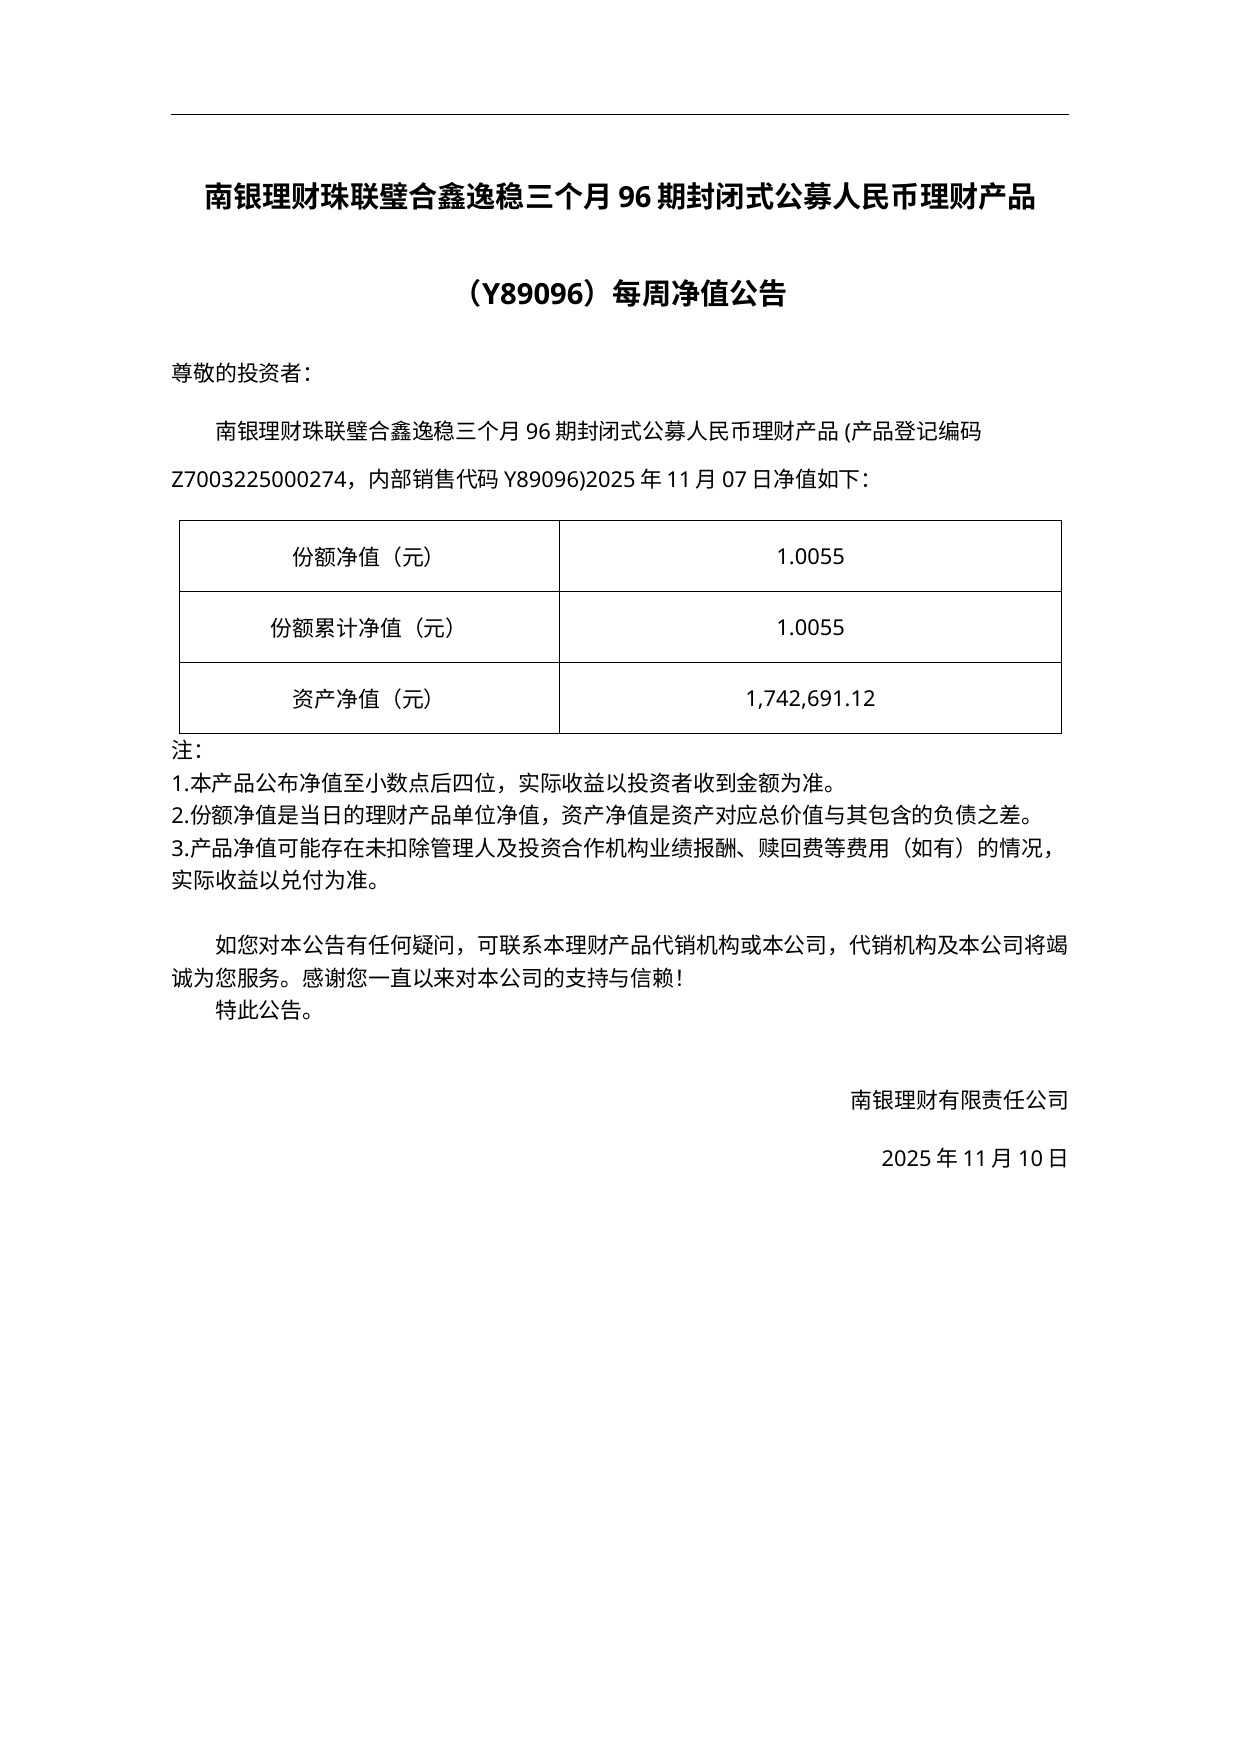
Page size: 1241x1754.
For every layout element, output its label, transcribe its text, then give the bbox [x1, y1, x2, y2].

text 2025年11月10日 [171, 1140, 1069, 1173]
text 南银理财珠联璧合鑫逸稳三个月96期封闭式公募人民币理财产品（Y89096）每周净值公告 [171, 162, 1069, 324]
text 2.份额净值是当日的理财产品单位净值，资产净值是资产对应总价值与其包含的负债之差。 [171, 798, 1069, 830]
table_cell 1.0055 [560, 592, 1061, 662]
text 1.本产品公布净值至小数点后四位，实际收益以投资者收到金额为准。 [171, 765, 1069, 798]
text 特此公告。 [171, 993, 1069, 1025]
text 南银理财珠联璧合鑫逸稳三个月96期封闭式公募人民币理财产品 (产品登记编码Z7003225000274，内部销售代码Y89096)2025年11月07日净值如下： [171, 413, 1069, 494]
text 尊敬的投资者： [171, 355, 1069, 388]
table_cell 资产净值（元） [180, 663, 559, 733]
table_cell 份额累计净值（元） [180, 592, 559, 662]
table_header 份额净值（元） [180, 521, 559, 591]
text 3.产品净值可能存在未扣除管理人及投资合作机构业绩报酬、赎回费等费用（如有）的情况，实际收益以兑付为准。 [171, 830, 1069, 895]
text 注： [171, 733, 1069, 765]
table_cell 1,742,691.12 [560, 663, 1061, 733]
text 如您对本公告有任何疑问，可联系本理财产品代销机构或本公司，代销机构及本公司将竭诚为您服务。感谢您一直以来对本公司的支持与信赖！ [171, 928, 1069, 993]
table_header 1.0055 [560, 521, 1061, 591]
text 南银理财有限责任公司 [171, 1082, 1069, 1115]
